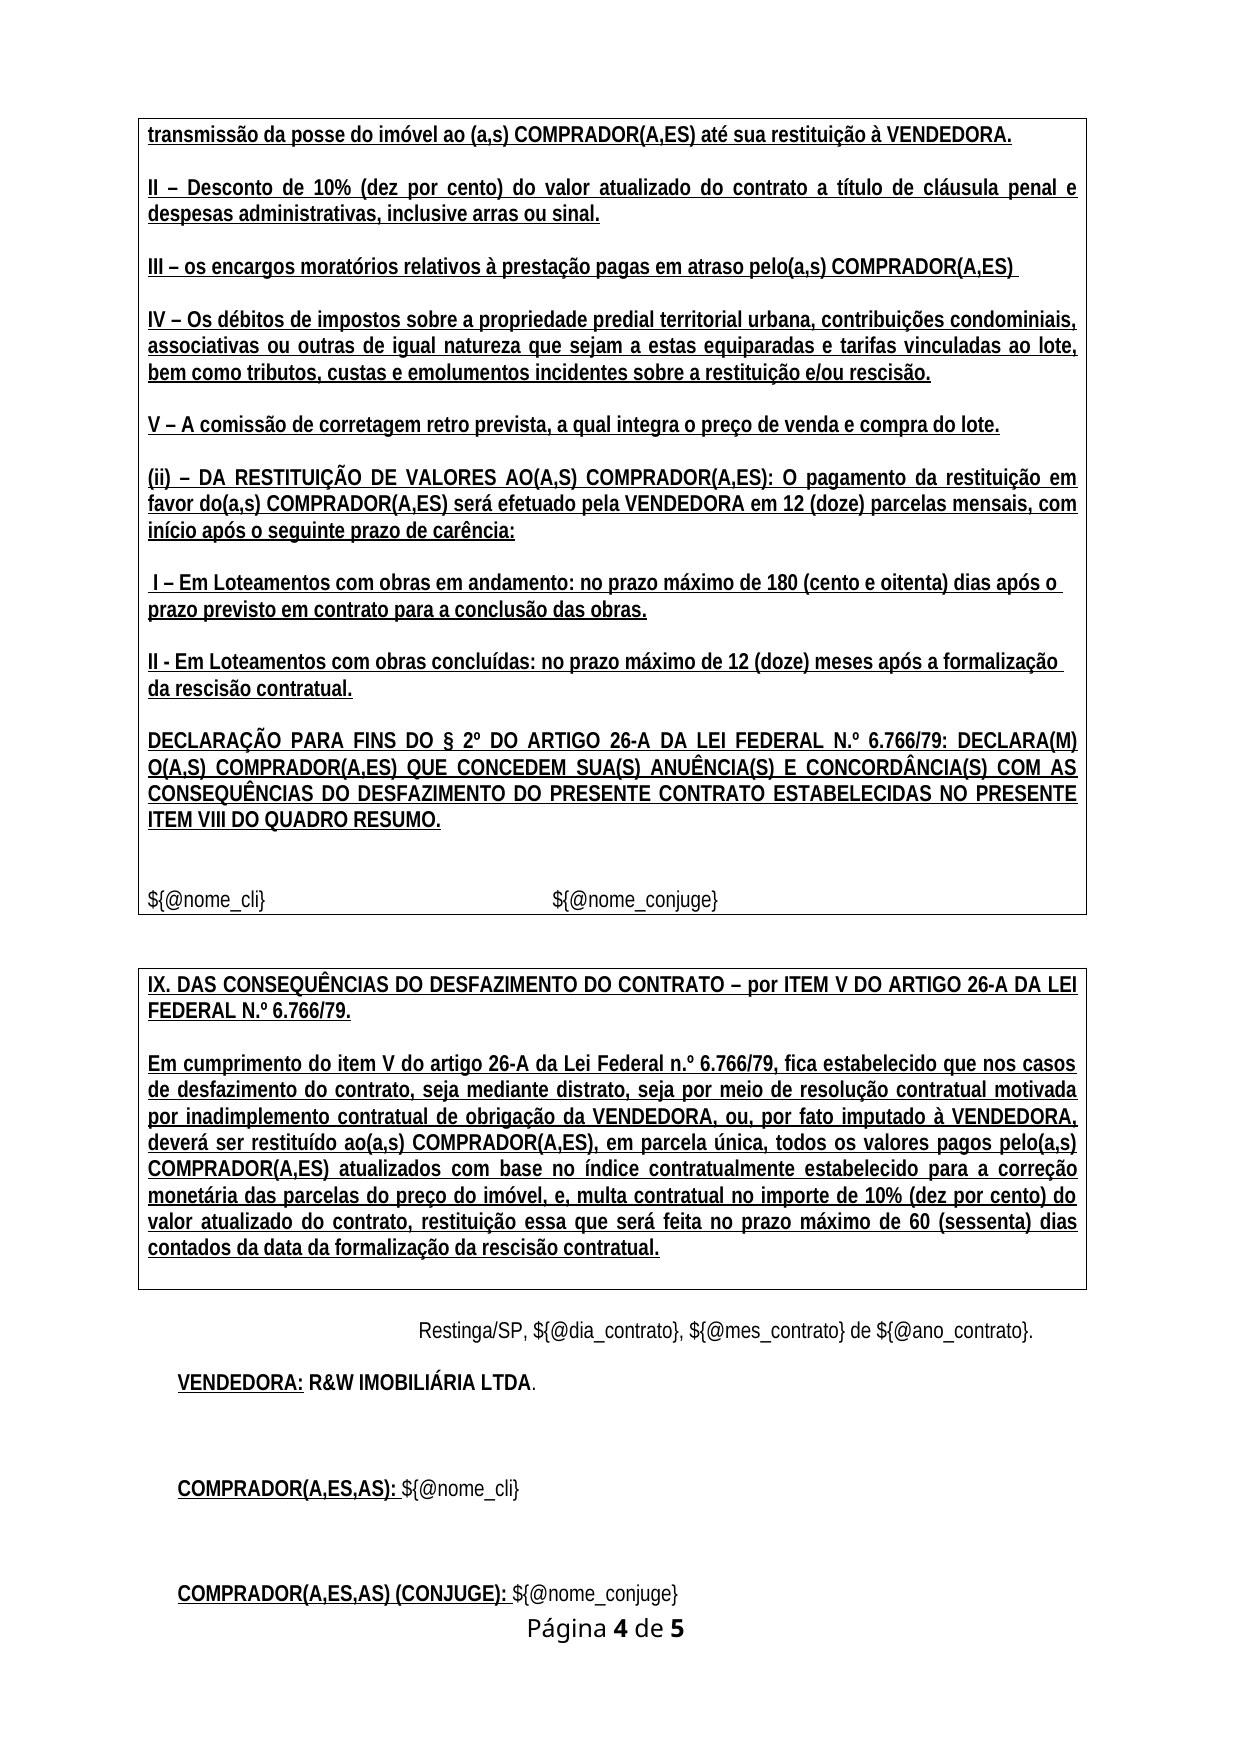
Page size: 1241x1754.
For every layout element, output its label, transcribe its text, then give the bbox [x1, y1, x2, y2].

text ${@nome_cli} ${@nome_conjuge} [139, 882, 1086, 914]
text DECLARAÇÃO PARA FINS DO § 2º DO ARTIGO 26-A DA LEI FEDERAL N.º 6.766/79: DECLARA(M) O(A,S) COMPRADOR(A,ES) QUE CONCEDEM SUA(S) ANUÊNCIA(S) E CONCORDÂNCIA(S) COM AS CONSEQUÊNCIAS DO DESFAZIMENTO DO PRESENTE CONTRATO ESTABELECIDAS NO PRESENTE ITEM VIII DO QUADRO RESUMO. [139, 724, 1086, 833]
text II - Em Loteamentos com obras concluídas: no prazo máximo de 12 (doze) meses após a formalização da rescisão contratual. [139, 645, 1086, 701]
text VENDEDORA: R&W IMOBILIÁRIA LTDA. [177, 1369, 1033, 1396]
text I – Em Loteamentos com obras em andamento: no prazo máximo de 180 (cento e oitenta) dias após o prazo previsto em contrato para a conclusão das obras. [139, 566, 1086, 622]
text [139, 119, 1086, 148]
text IV – Os débitos de impostos sobre a propriedade predial territorial urbana, contribuições condominiais, associativas ou outras de igual natureza que sejam a estas equiparadas e tarifas vinculadas ao lote, bem como tributos, custas e emolumentos incidentes sobre a restituição e/ou rescisão. [139, 303, 1086, 385]
text Restinga/SP, ${@dia_contrato}, ${@mes_contrato} de ${@ano_contrato}. [177, 1317, 1033, 1343]
text (ii) – DA RESTITUIÇÃO DE VALORES AO(A,S) COMPRADOR(A,ES): O pagamento da restituição em favor do(a,s) COMPRADOR(A,ES) será efetuado pela VENDEDORA em 12 (doze) parcelas mensais, com início após o seguinte prazo de carência: [139, 461, 1086, 543]
text COMPRADOR(A,ES,AS) (CONJUGE): ${@nome_conjuge} [177, 1580, 1033, 1606]
text V – A comissão de corretagem retro prevista, a qual integra o preço de venda e compra do lote. [139, 408, 1086, 437]
text II – Desconto de 10% (dez por cento) do valor atualizado do contrato a título de cláusula penal e despesas administrativas, inclusive arras ou sinal. [139, 171, 1086, 227]
text III – os encargos moratórios relativos à prestação pagas em atraso pelo(a,s) COMPRADOR(A,ES) [139, 250, 1086, 279]
text IX. DAS CONSEQUÊNCIAS DO DESFAZIMENTO DO CONTRATO – por ITEM V DO ARTIGO 26-A DA LEI FEDERAL N.º 6.766/79. [139, 969, 1086, 1023]
text COMPRADOR(A,ES,AS): ${@nome_cli} [177, 1475, 1033, 1501]
text Em cumprimento do item V do artigo 26-A da Lei Federal n.º 6.766/79, fica estabelecido que nos casos de desfazimento do contrato, seja mediante distrato, seja por meio de resolução contratual motivada por inadimplemento contratual de obrigação da VENDEDORA, ou, por fato imputado à VENDEDORA, deverá ser restituído ao(a,s) COMPRADOR(A,ES), em parcela única, todos os valores pagos pelo(a,s) COMPRADOR(A,ES) atualizados com base no índice contratualmente estabelecido para a correção monetária das parcelas do preço do imóvel, e, multa contratual no importe de 10% (dez por cento) do valor atualizado do contrato, restituição essa que será feita no prazo máximo de 60 (sessenta) dias contados da data da formalização da rescisão contratual. [139, 1047, 1086, 1261]
